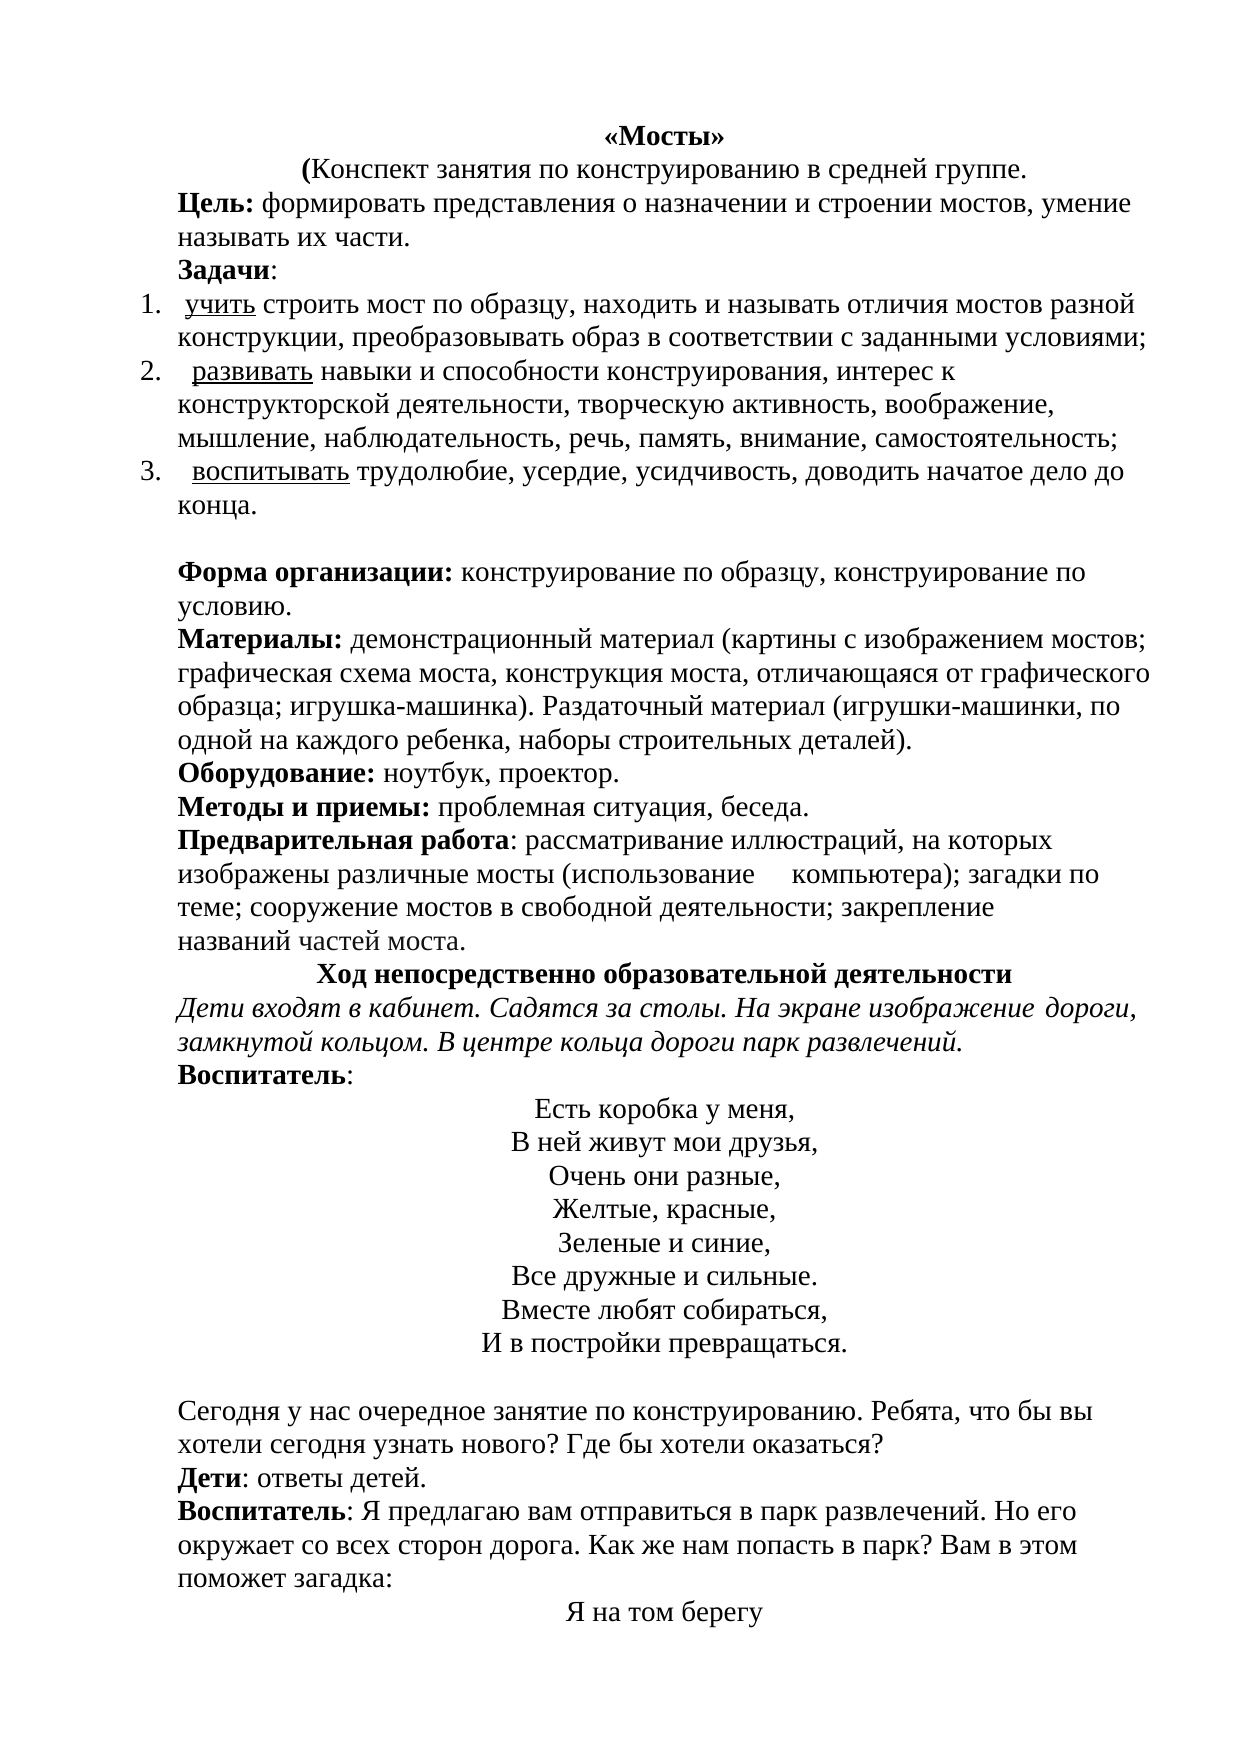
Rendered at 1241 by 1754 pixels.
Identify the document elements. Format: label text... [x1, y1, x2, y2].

text Ход непосредственно образовательной деятельности [177, 957, 1152, 990]
text Сегодня у нас очередное занятие по конструированию. Ребята, что бы вы хотели сегодня узнать нового? Где бы хотели оказаться? [177, 1393, 1152, 1460]
text Предварительная работа: рассматривание иллюстраций, на которых изображены различные мосты (использование компьютера); загадки по теме; сооружение мостов в свободной деятельности; закрепление названий частей моста. [177, 822, 1152, 957]
text Дети входят в кабинет. Садятся за столы. На экране изображение дороги, замкнутой кольцом. В центре кольца дороги парк развлечений. [177, 990, 1152, 1057]
list учить строить мост по образцу, находить и называть отличия мостов разной конструкции, преобразовывать образ в соответствии с заданными условиями; [140, 286, 1152, 353]
list воспитывать трудолюбие, усердие, усидчивость, доводить начатое дело до конца. [140, 453, 1152, 521]
text (Конспект занятия по конструированию в средней группе. [177, 152, 1152, 185]
text «Мосты» [177, 118, 1152, 152]
text Цель: формировать представления о назначении и строении мостов, умение называть их части. [177, 185, 1152, 252]
text Дети: ответы детей. [177, 1460, 1152, 1493]
list развивать навыки и способности конструирования, интерес к конструкторской деятельности, творческую активность, воображение, мышление, наблюдательность, речь, память, внимание, самостоятельность; [140, 353, 1152, 453]
text Я на том берегу [177, 1594, 1152, 1627]
text Воспитатель: [177, 1057, 1152, 1091]
text Есть коробка у меня, В ней живут мои друзья, Очень они разные, Желтые, красные, Зеленые и синие, Все дружные и сильные. Вместе любят собираться, И в постройки превращаться. [177, 1091, 1152, 1359]
text Воспитатель: Я предлагаю вам отправиться в парк развлечений. Но его окружает со всех сторон дорога. Как же нам попасть в парк? Вам в этом поможет загадка: [177, 1493, 1152, 1594]
text Оборудование: ноутбук, проектор. [177, 755, 1152, 789]
text Задачи: [177, 252, 1152, 286]
text Форма организации: конструирование по образцу, конструирование по условию. [177, 554, 1152, 621]
text Материалы: демонстрационный материал (картины с изображением мостов; графическая схема моста, конструкция моста, отличающаяся от графического образца; игрушка-машинка). Раздаточный материал (игрушки-машинки, по одной на каждого ребенка, наборы строительных деталей). [177, 621, 1152, 755]
text Методы и приемы: проблемная ситуация, беседа. [177, 789, 1152, 822]
